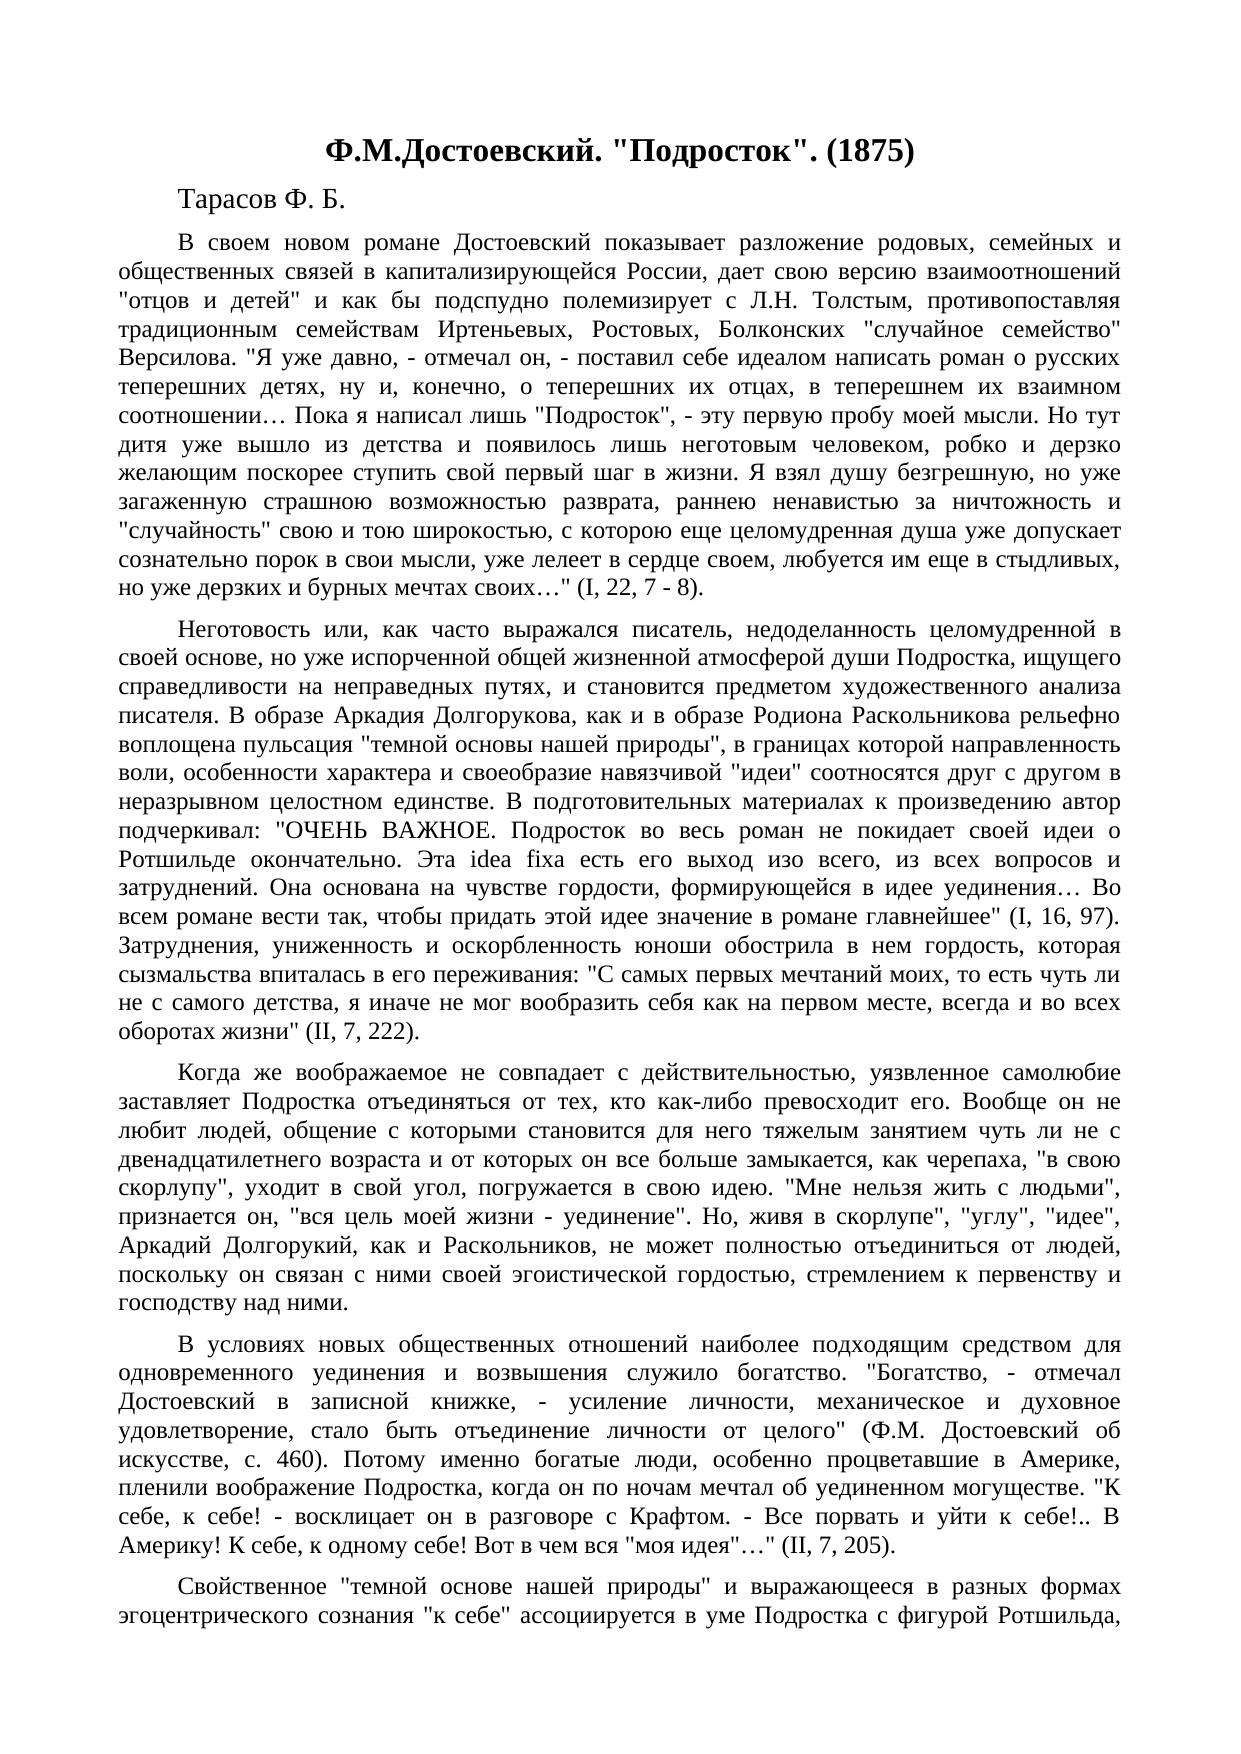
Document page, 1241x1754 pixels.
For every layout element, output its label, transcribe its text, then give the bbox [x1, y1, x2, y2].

text Тарасов Ф. Б. [118, 181, 1122, 215]
text Когда же воображаемое не совпадает с действительностью, уязвленное самолюбие заставляет Подростка отъединяться от тех, кто как-либо превосходит его. Вообще он не любит людей, общение с которыми становится для него тяжелым занятием чуть ли не с двенадцатилетнего возраста и от которых он все больше замыкается, как черепаха, "в свою скорлупу", уходит в свой угол, погружается в свою идею. "Мне нельзя жить с людьми", признается он, "вся цель моей жизни - уединение". Но, живя в скорлупе", "углу", "идее", Аркадий Долгорукий, как и Раскольников, не может полностью отъединиться от людей, поскольку он связан с ними своей эгоистической гордостью, стремлением к первенству и господству над ними. [118, 1057, 1122, 1316]
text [118, 1571, 1122, 1629]
text В условиях новых общественных отношений наиболее подходящим средством для одновременного уединения и возвышения служило богатство. "Богатство, - отмечал Достоевский в записной книжке, - усиление личности, механическое и духовное удовлетворение, стало быть отъединение личности от целого" (Ф.М. Достоевский об искусстве, с. 460). Потому именно богатые люди, особенно процветавшие в Америке, пленили воображение Подростка, когда он по ночам мечтал об уединенном могуществе. "К себе, к себе! - восклицает он в разговоре с Крафтом. - Все порвать и уйти к себе!.. В Америку! К себе, к одному себе! Вот в чем вся "моя идея"…" (II, 7, 205). [118, 1329, 1122, 1559]
text В своем новом романе Достоевский показывает разложение родовых, семейных и общественных связей в капитализирующейся России, дает свою версию взаимоотношений "отцов и детей" и как бы подспудно полемизирует с Л.Н. Толстым, противопоставляя традиционным семействам Иртеньевых, Ростовых, Болконских "случайное семейство" Версилова. "Я уже давно, - отмечал он, - поставил себе идеалом написать роман о русских теперешних детях, ну и, конечно, о теперешних их отцах, в теперешнем их взаимном соотношении… Пока я написал лишь "Подросток", - эту первую пробу моей мысли. Но тут дитя уже вышло из детства и появилось лишь неготовым человеком, робко и дерзко желающим поскорее ступить свой первый шаг в жизни. Я взял душу безгрешную, но уже загаженную страшною возможностью разврата, раннею ненавистью за ничтожность и "случайность" свою и тою широкостью, с которою еще целомудренная душа уже допускает сознательно порок в свои мысли, уже лелеет в сердце своем, любуется им еще в стыдливых, но уже дерзких и бурных мечтах своих…" (I, 22, 7 - 8). [118, 227, 1122, 601]
text Ф.М.Достоевский. "Подросток". (1875) [118, 131, 1122, 169]
text Неготовость или, как часто выражался писатель, недоделанность целомудренной в своей основе, но уже испорченной общей жизненной атмосферой души Подростка, ищущего справедливости на неправедных путях, и становится предметом художественного анализа писателя. В образе Аркадия Долгорукова, как и в образе Родиона Раскольникова рельефно воплощена пульсация "темной основы нашей природы", в границах которой направленность воли, особенности характера и своеобразие навязчивой "идеи" соотносятся друг с другом в неразрывном целостном единстве. В подготовительных материалах к произведению автор подчеркивал: "ОЧЕНЬ ВАЖНОЕ. Подросток во весь роман не покидает своей идеи о Ротшильде окончательно. Эта idea fixa есть его выход изо всего, из всех вопросов и затруднений. Она основана на чувстве гордости, формирующейся в идее уединения… Во всем романе вести так, чтобы придать этой идее значение в романе главнейшее" (I, 16, 97). Затруднения, униженность и оскорбленность юноши обострила в нем гордость, которая сызмальства впиталась в его переживания: "С самых первых мечтаний моих, то есть чуть ли не с самого детства, я иначе не мог вообразить себя как на первом месте, всегда и во всех оборотах жизни" (II, 7, 222). [118, 614, 1122, 1045]
